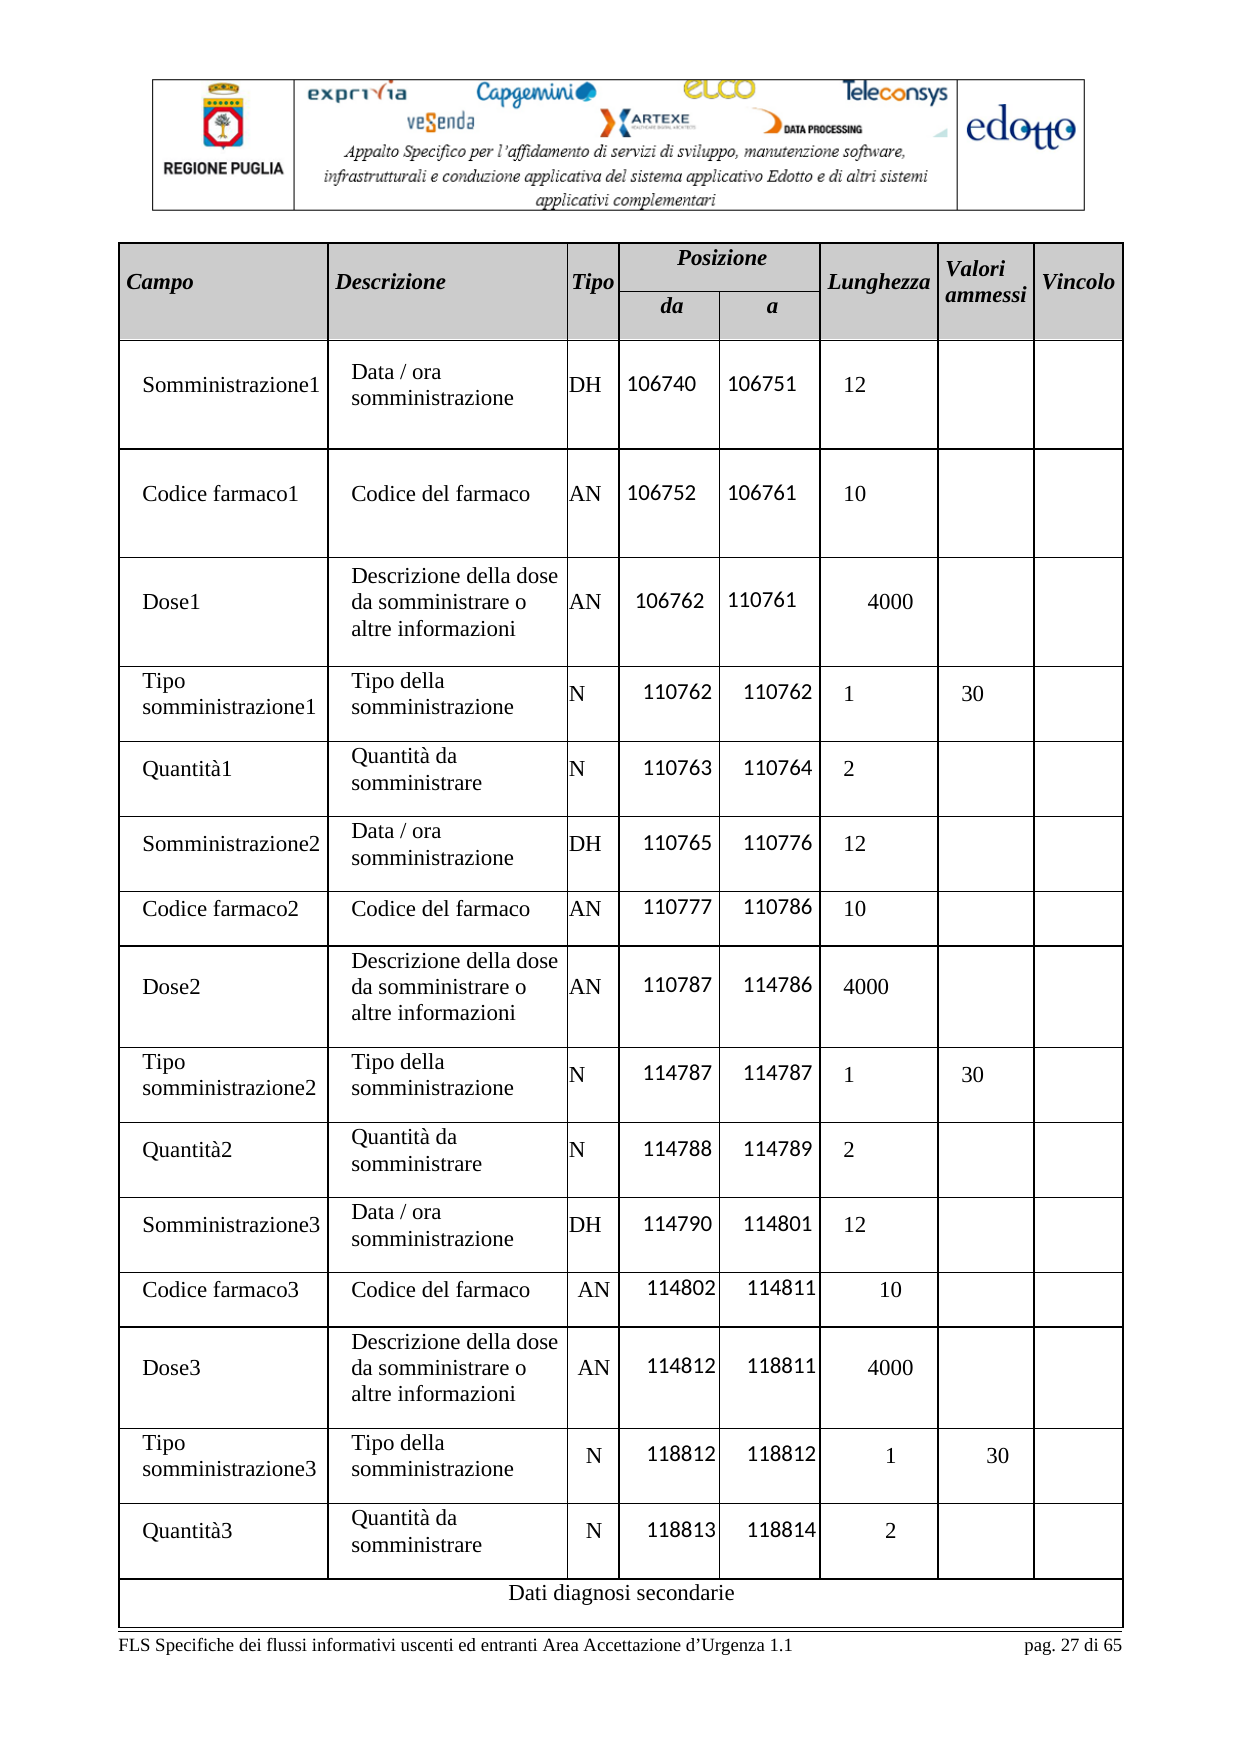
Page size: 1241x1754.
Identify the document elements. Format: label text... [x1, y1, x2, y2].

table_cell 12 [821, 1198, 937, 1272]
table_cell 106751 [720, 341, 819, 448]
table_cell AN [568, 450, 618, 557]
table_cell Descrizione della dose da somministrare o altre informazioni [329, 558, 567, 666]
table_header Posizione [620, 244, 819, 291]
table_cell Quantità da somministrare [329, 1123, 567, 1197]
table_cell [1035, 1273, 1122, 1326]
table_cell 12 [821, 817, 937, 891]
table_cell 114812 [620, 1328, 719, 1428]
table_cell 4000 [821, 947, 937, 1047]
table_cell [1035, 1504, 1122, 1578]
table_cell 2 [821, 742, 937, 816]
table_cell 110763 [620, 742, 719, 816]
table_cell AN [568, 947, 618, 1047]
table_cell a [720, 292, 819, 339]
table_cell 30 [939, 1429, 1033, 1503]
table_cell Somministrazione1 [120, 341, 327, 448]
table_cell 114787 [620, 1048, 719, 1122]
table_cell 110776 [720, 817, 819, 891]
table_cell Data / ora somministrazione [329, 1198, 567, 1272]
table_cell 118811 [720, 1328, 819, 1428]
table_cell [1035, 667, 1122, 741]
table_cell 110762 [620, 667, 719, 741]
table_cell DH [568, 817, 618, 891]
table_cell Dose2 [120, 947, 327, 1047]
table_cell N [568, 667, 618, 741]
table_cell Quantità2 [120, 1123, 327, 1197]
table_cell [1035, 1048, 1122, 1122]
table_cell Quantità3 [120, 1504, 327, 1578]
table_cell Tipo somministrazione1 [120, 667, 327, 741]
table_cell 10 [821, 450, 937, 557]
table_cell Tipo somministrazione3 [120, 1429, 327, 1503]
table_cell N [568, 1504, 618, 1578]
table_cell N [568, 1123, 618, 1197]
table_header Tipo [568, 244, 618, 339]
table_cell 118813 [620, 1504, 719, 1578]
table_cell Data / ora somministrazione [329, 817, 567, 891]
table_cell Codice del farmaco [329, 1273, 567, 1326]
table_cell 114790 [620, 1198, 719, 1272]
table_cell 2 [821, 1123, 937, 1197]
table_cell Dose1 [120, 558, 327, 666]
table_header Campo [120, 244, 327, 339]
table_cell Tipo della somministrazione [329, 1429, 567, 1503]
table_cell 110786 [720, 892, 819, 945]
table_cell Codice del farmaco [329, 892, 567, 945]
table_cell [939, 341, 1033, 448]
table_cell [1035, 341, 1122, 448]
table_cell 30 [939, 667, 1033, 741]
table_header Lunghezza [821, 244, 937, 339]
picture [147, 73, 1093, 218]
table_cell 110765 [620, 817, 719, 891]
table_cell [939, 1328, 1033, 1428]
table_cell Somministrazione3 [120, 1198, 327, 1272]
table_cell 1 [821, 1429, 937, 1503]
table_cell Quantità da somministrare [329, 742, 567, 816]
table_cell DH [568, 341, 618, 448]
table_cell Data / ora somministrazione [329, 341, 567, 448]
table_cell 118812 [620, 1429, 719, 1503]
table_cell Codice farmaco1 [120, 450, 327, 557]
table_cell [939, 947, 1033, 1047]
table_cell 106762 [620, 558, 719, 666]
table_cell 114788 [620, 1123, 719, 1197]
table_cell 114802 [620, 1273, 719, 1326]
table_cell [1035, 892, 1122, 945]
table_cell N [568, 1048, 618, 1122]
table_cell 114811 [720, 1273, 819, 1326]
table_cell 4000 [821, 1328, 937, 1428]
table_cell [939, 1273, 1033, 1326]
table_cell 106740 [620, 341, 719, 448]
table_cell 114787 [720, 1048, 819, 1122]
table_cell N [568, 742, 618, 816]
table_cell [939, 817, 1033, 891]
table_cell Somministrazione2 [120, 817, 327, 891]
table_cell 12 [821, 341, 937, 448]
table_cell 1 [821, 667, 937, 741]
table_cell Descrizione della dose da somministrare o altre informazioni [329, 1328, 567, 1428]
table_cell [939, 892, 1033, 945]
table_cell 114789 [720, 1123, 819, 1197]
table_cell AN [568, 1328, 618, 1428]
table_cell 2 [821, 1504, 937, 1578]
table_cell Quantità da somministrare [329, 1504, 567, 1578]
table_header Valori ammessi [939, 244, 1033, 339]
table_cell [1035, 947, 1122, 1047]
table_cell [939, 1198, 1033, 1272]
table_cell [939, 1504, 1033, 1578]
table_cell [939, 1123, 1033, 1197]
table_cell 110787 [620, 947, 719, 1047]
table_cell N [568, 1429, 618, 1503]
table_cell 110764 [720, 742, 819, 816]
table_cell 118814 [720, 1504, 819, 1578]
table_cell 1 [821, 1048, 937, 1122]
table_cell Codice farmaco3 [120, 1273, 327, 1326]
table_cell 106752 [620, 450, 719, 557]
table_cell [1035, 558, 1122, 666]
table_cell Quantità1 [120, 742, 327, 816]
table_cell Codice farmaco2 [120, 892, 327, 945]
table_cell AN [568, 892, 618, 945]
table_cell da [620, 292, 719, 339]
table_cell AN [568, 1273, 618, 1326]
table_cell Descrizione della dose da somministrare o altre informazioni [329, 947, 567, 1047]
table_cell [1035, 1123, 1122, 1197]
table_cell [939, 558, 1033, 666]
table_cell 118812 [720, 1429, 819, 1503]
table_cell [939, 742, 1033, 816]
table_cell [939, 450, 1033, 557]
table_cell 106761 [720, 450, 819, 557]
table_cell Tipo della somministrazione [329, 1048, 567, 1122]
table_cell [1035, 1198, 1122, 1272]
table_cell 110777 [620, 892, 719, 945]
table_cell Tipo somministrazione2 [120, 1048, 327, 1122]
table_cell Codice del farmaco [329, 450, 567, 557]
table_cell [1035, 1328, 1122, 1428]
table_cell 114801 [720, 1198, 819, 1272]
table_cell [1035, 817, 1122, 891]
table_cell DH [568, 1198, 618, 1272]
table_cell AN [568, 558, 618, 666]
table_header Descrizione [329, 244, 567, 339]
table_cell 114786 [720, 947, 819, 1047]
table_header Vincolo [1035, 244, 1122, 339]
table_cell Dati diagnosi secondarie [120, 1580, 1122, 1627]
table_cell 110762 [720, 667, 819, 741]
table_cell 30 [939, 1048, 1033, 1122]
table_cell 10 [821, 892, 937, 945]
table_cell [1035, 742, 1122, 816]
table_cell Dose3 [120, 1328, 327, 1428]
table_cell Tipo della somministrazione [329, 667, 567, 741]
table_cell [1035, 1429, 1122, 1503]
table_cell 10 [821, 1273, 937, 1326]
table_cell 4000 [821, 558, 937, 666]
table_cell 110761 [720, 558, 819, 666]
table_cell [1035, 450, 1122, 557]
